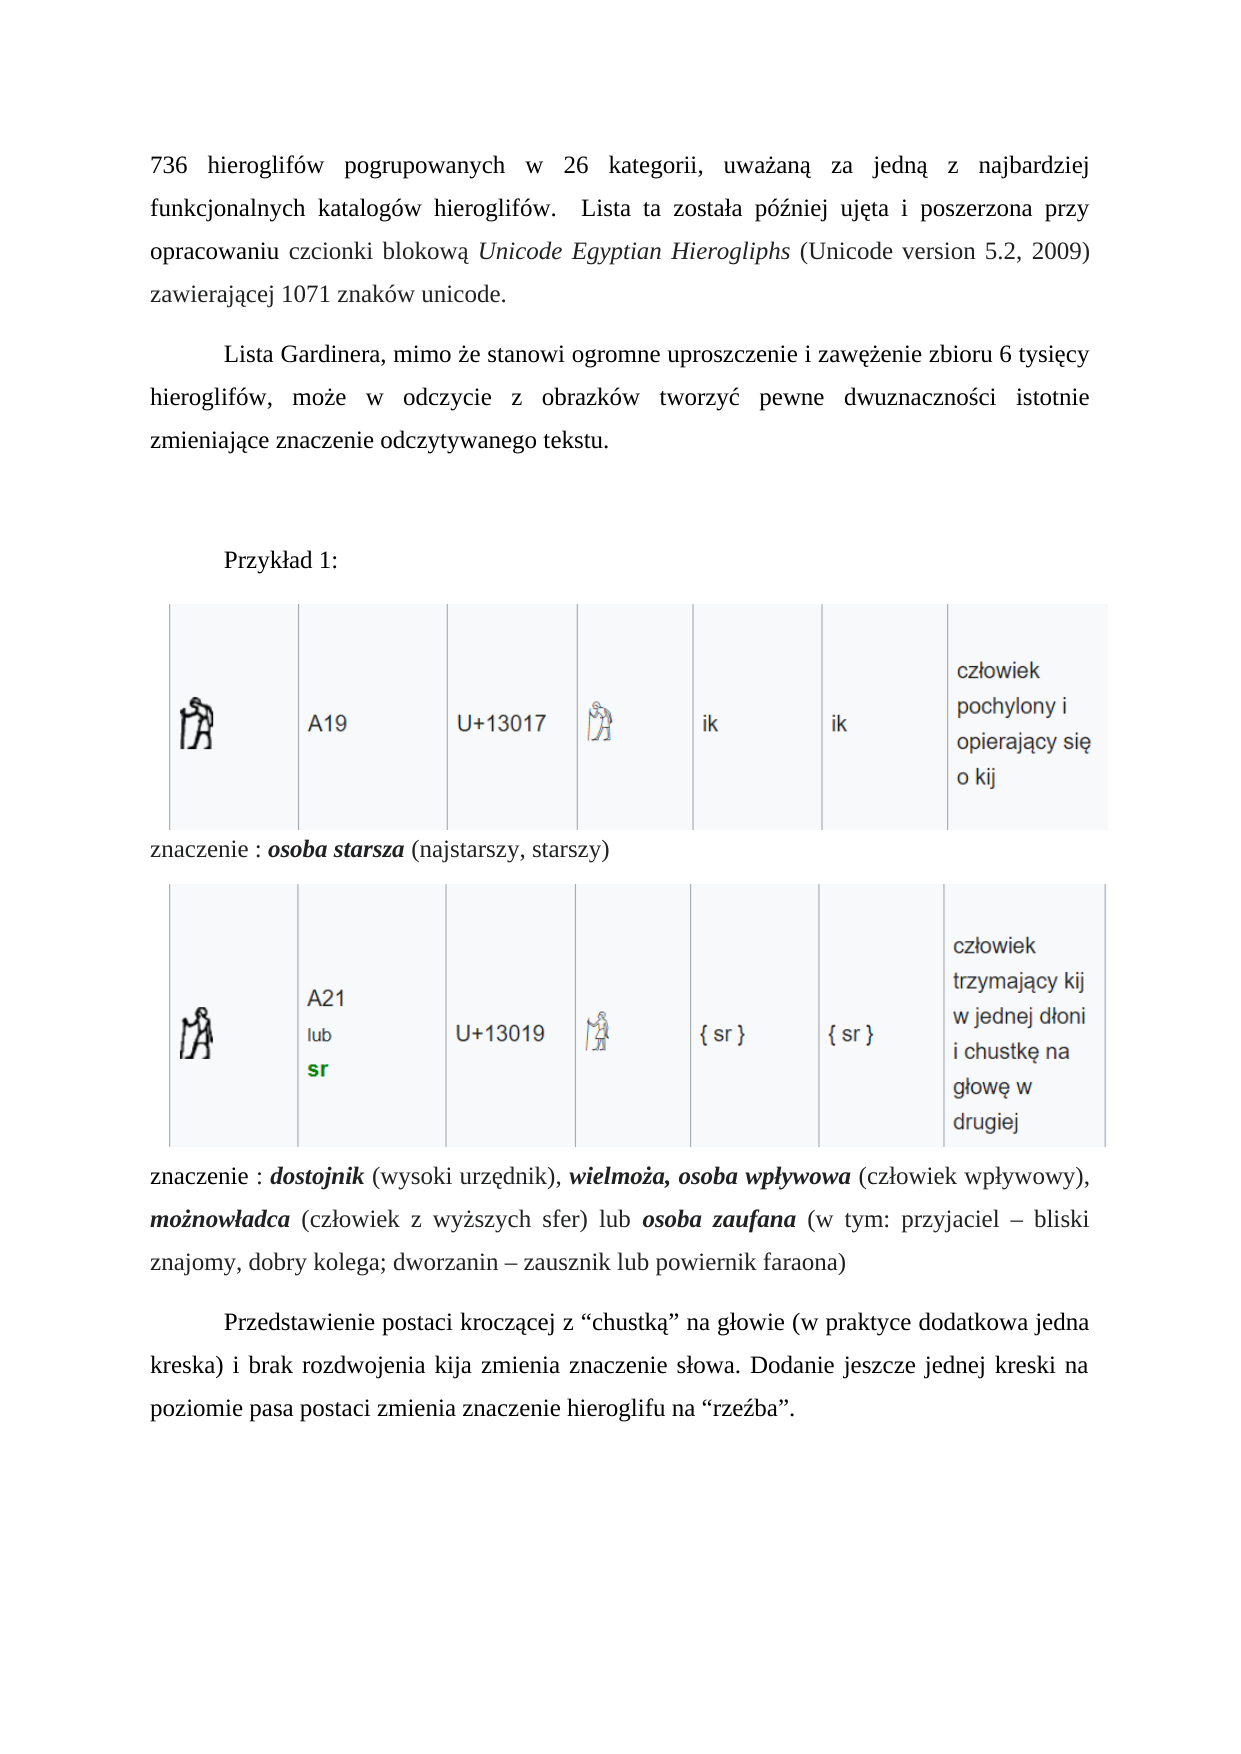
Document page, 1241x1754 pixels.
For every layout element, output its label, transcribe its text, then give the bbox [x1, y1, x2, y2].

text Lista Gardinera, mimo że stanowi ogromne uproszczenie i zawężenie zbioru 6 tysięcy hieroglifów, może w odczycie z obrazków tworzyć pewne dwuznaczności istotnie zmieniające znaczenie odczytywanego tekstu. [150, 339, 1090, 454]
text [150, 150, 1090, 308]
text Przedstawienie postaci kroczącej z “chustką” na głowie (w praktyce dodatkowa jedna kreska) i brak rozdwojenia kija zmienia znaczenie słowa. Dodanie jeszcze jednej kreski na poziomie pasa postaci zmienia znaczenie hieroglifu na “rzeźba”. [150, 1307, 1090, 1422]
text znaczenie : dostojnik (wysoki urzędnik), wielmoża, osoba wpływowa (człowiek wpływowy), możnowładca (człowiek z wyższych sfer) lub osoba zaufana (w tym: przyjaciel – bliski znajomy, dobry kolega; dworzanin – zausznik lub powiernik faraona) [150, 884, 1090, 1276]
text znaczenie : osoba starsza (najstarszy, starszy) [150, 605, 1090, 863]
text Przykład 1: [224, 545, 1090, 574]
